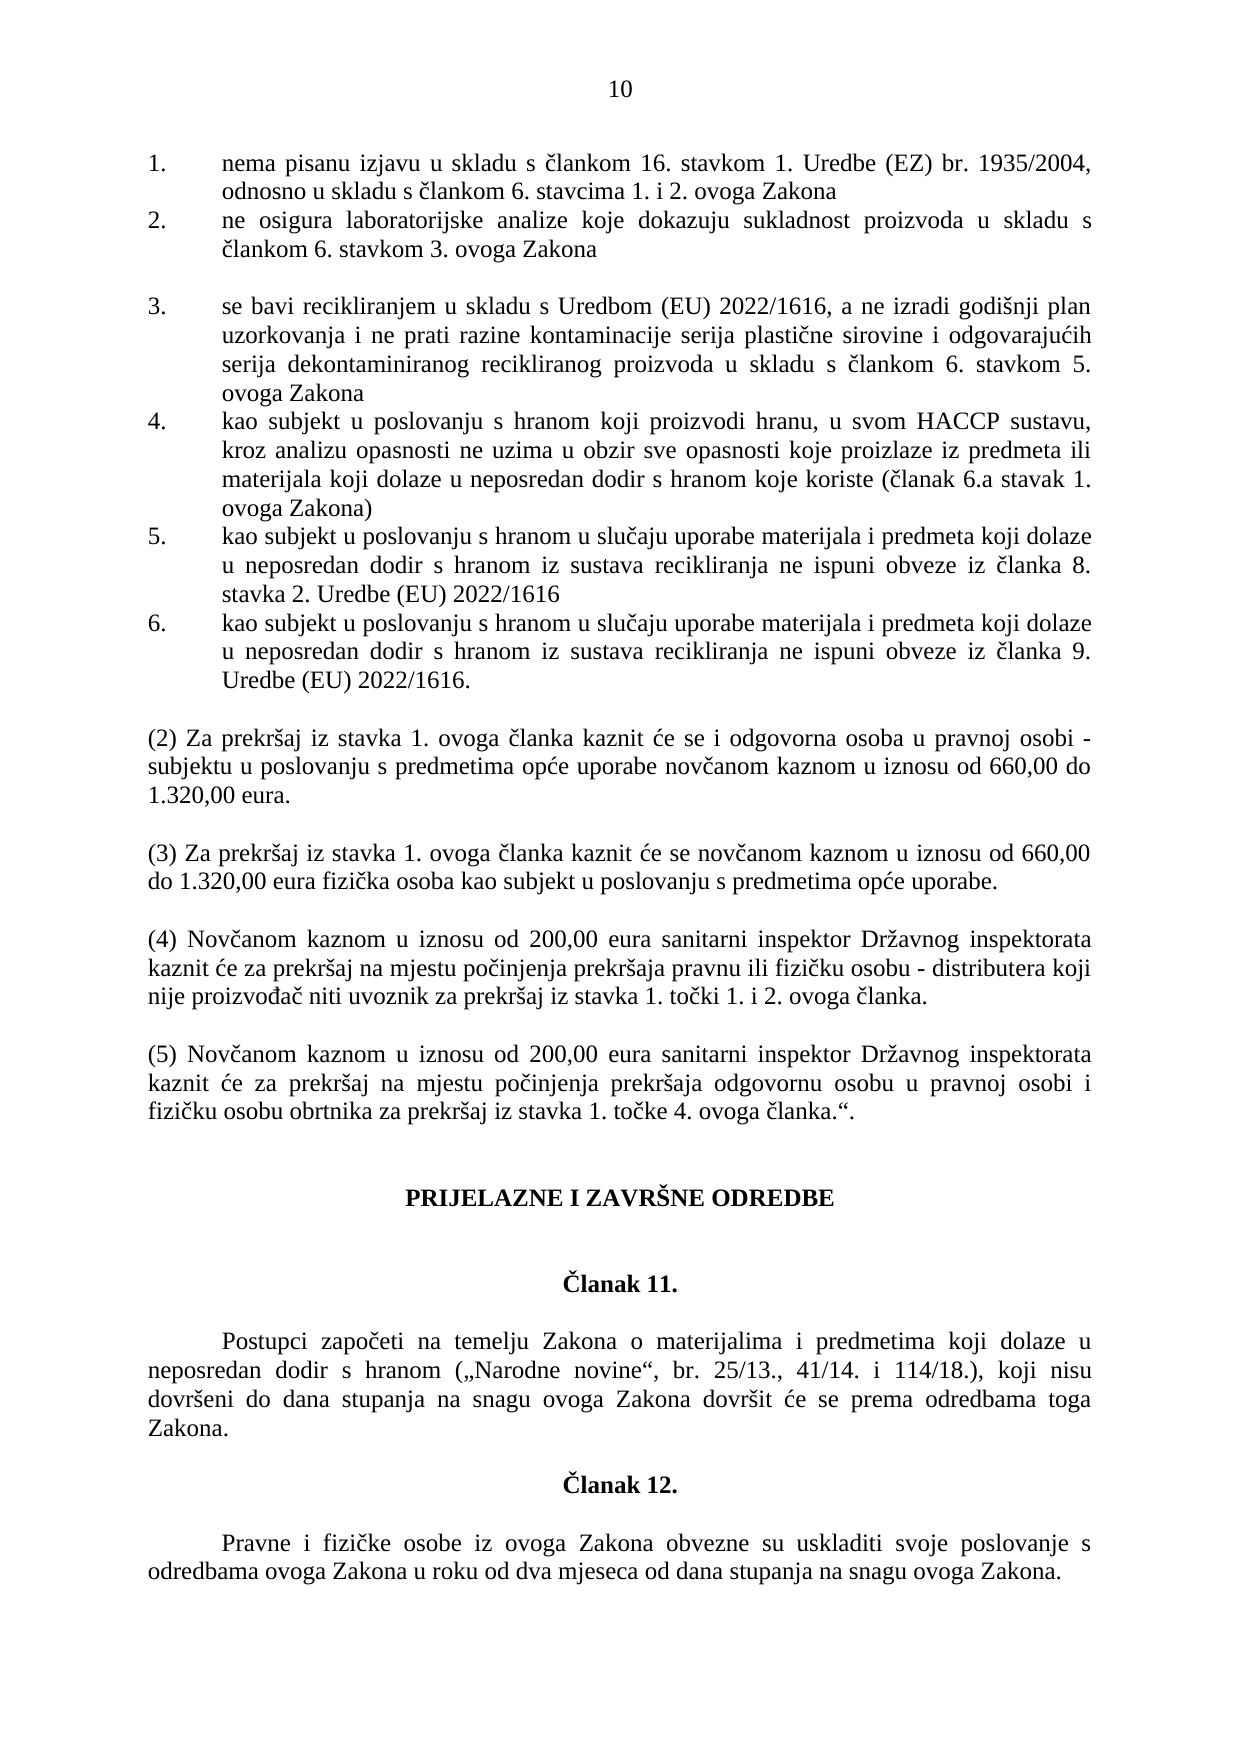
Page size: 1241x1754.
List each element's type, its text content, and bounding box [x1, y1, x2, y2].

text Postupci započeti na temelju Zakona o materijalima i predmetima koji dolaze u neposredan dodir s hranom („Narodne novine“, br. 25/13., 41/14. i 114/18.), koji nisu dovršeni do dana stupanja na snagu ovoga Zakona dovršit će se prema odredbama toga Zakona. [148, 1326, 1092, 1441]
text Članak 11. [148, 1269, 1092, 1298]
text 6. kao subjekt u poslovanju s hranom u slučaju uporabe materijala i predmeta koji dolaze u neposredan dodir s hranom iz sustava recikliranja ne ispuni obveze iz članka 9. Uredbe (EU) 2022/1616. [148, 608, 1092, 694]
text 4. kao subjekt u poslovanju s hranom koji proizvodi hranu, u svom HACCP sustavu, kroz analizu opasnosti ne uzima u obzir sve opasnosti koje proizlaze iz predmeta ili materijala koji dolaze u neposredan dodir s hranom koje koriste (članak 6.a stavak 1. ovoga Zakona) [148, 406, 1092, 521]
text Članak 12. [148, 1470, 1092, 1499]
text 3. se bavi recikliranjem u skladu s Uredbom (EU) 2022/1616, a ne izradi godišnji plan uzorkovanja i ne prati razine kontaminacije serija plastične sirovine i odgovarajućih serija dekontaminiranog recikliranog proizvoda u skladu s člankom 6. stavkom 5. ovoga Zakona [148, 291, 1092, 406]
text 2. ne osigura laboratorijske analize koje dokazuju sukladnost proizvoda u skladu s člankom 6. stavkom 3. ovoga Zakona [148, 205, 1092, 263]
text (4) Novčanom kaznom u iznosu od 200,00 eura sanitarni inspektor Državnog inspektorata kaznit će za prekršaj na mjestu počinjenja prekršaja pravnu ili fizičku osobu - distributera koji nije proizvođač niti uvoznik za prekršaj iz stavka 1. točki 1. i 2. ovoga članka. [148, 924, 1092, 1010]
text (3) Za prekršaj iz stavka 1. ovoga članka kaznit će se novčanom kaznom u iznosu od 660,00 do 1.320,00 eura fizička osoba kao subjekt u poslovanju s predmetima opće uporabe. [148, 838, 1092, 895]
text Pravne i fizičke osobe iz ovoga Zakona obvezne su uskladiti svoje poslovanje s odredbama ovoga Zakona u roku od dva mjeseca od dana stupanja na snagu ovoga Zakona. [148, 1528, 1092, 1585]
text PRIJELAZNE I ZAVRŠNE ODREDBE [148, 1183, 1092, 1211]
text 1. nema pisanu izjavu u skladu s člankom 16. stavkom 1. Uredbe (EZ) br. 1935/2004, odnosno u skladu s člankom 6. stavcima 1. i 2. ovoga Zakona [148, 148, 1092, 205]
text 5. kao subjekt u poslovanju s hranom u slučaju uporabe materijala i predmeta koji dolaze u neposredan dodir s hranom iz sustava recikliranja ne ispuni obveze iz članka 8. stavka 2. Uredbe (EU) 2022/1616 [148, 521, 1092, 608]
text (5) Novčanom kaznom u iznosu od 200,00 eura sanitarni inspektor Državnog inspektorata kaznit će za prekršaj na mjestu počinjenja prekršaja odgovornu osobu u pravnoj osobi i fizičku osobu obrtnika za prekršaj iz stavka 1. točke 4. ovoga članka.“. [148, 1039, 1092, 1125]
text (2) Za prekršaj iz stavka 1. ovoga članka kaznit će se i odgovorna osoba u pravnoj osobi - subjektu u poslovanju s predmetima opće uporabe novčanom kaznom u iznosu od 660,00 do 1.320,00 eura. [148, 723, 1092, 809]
